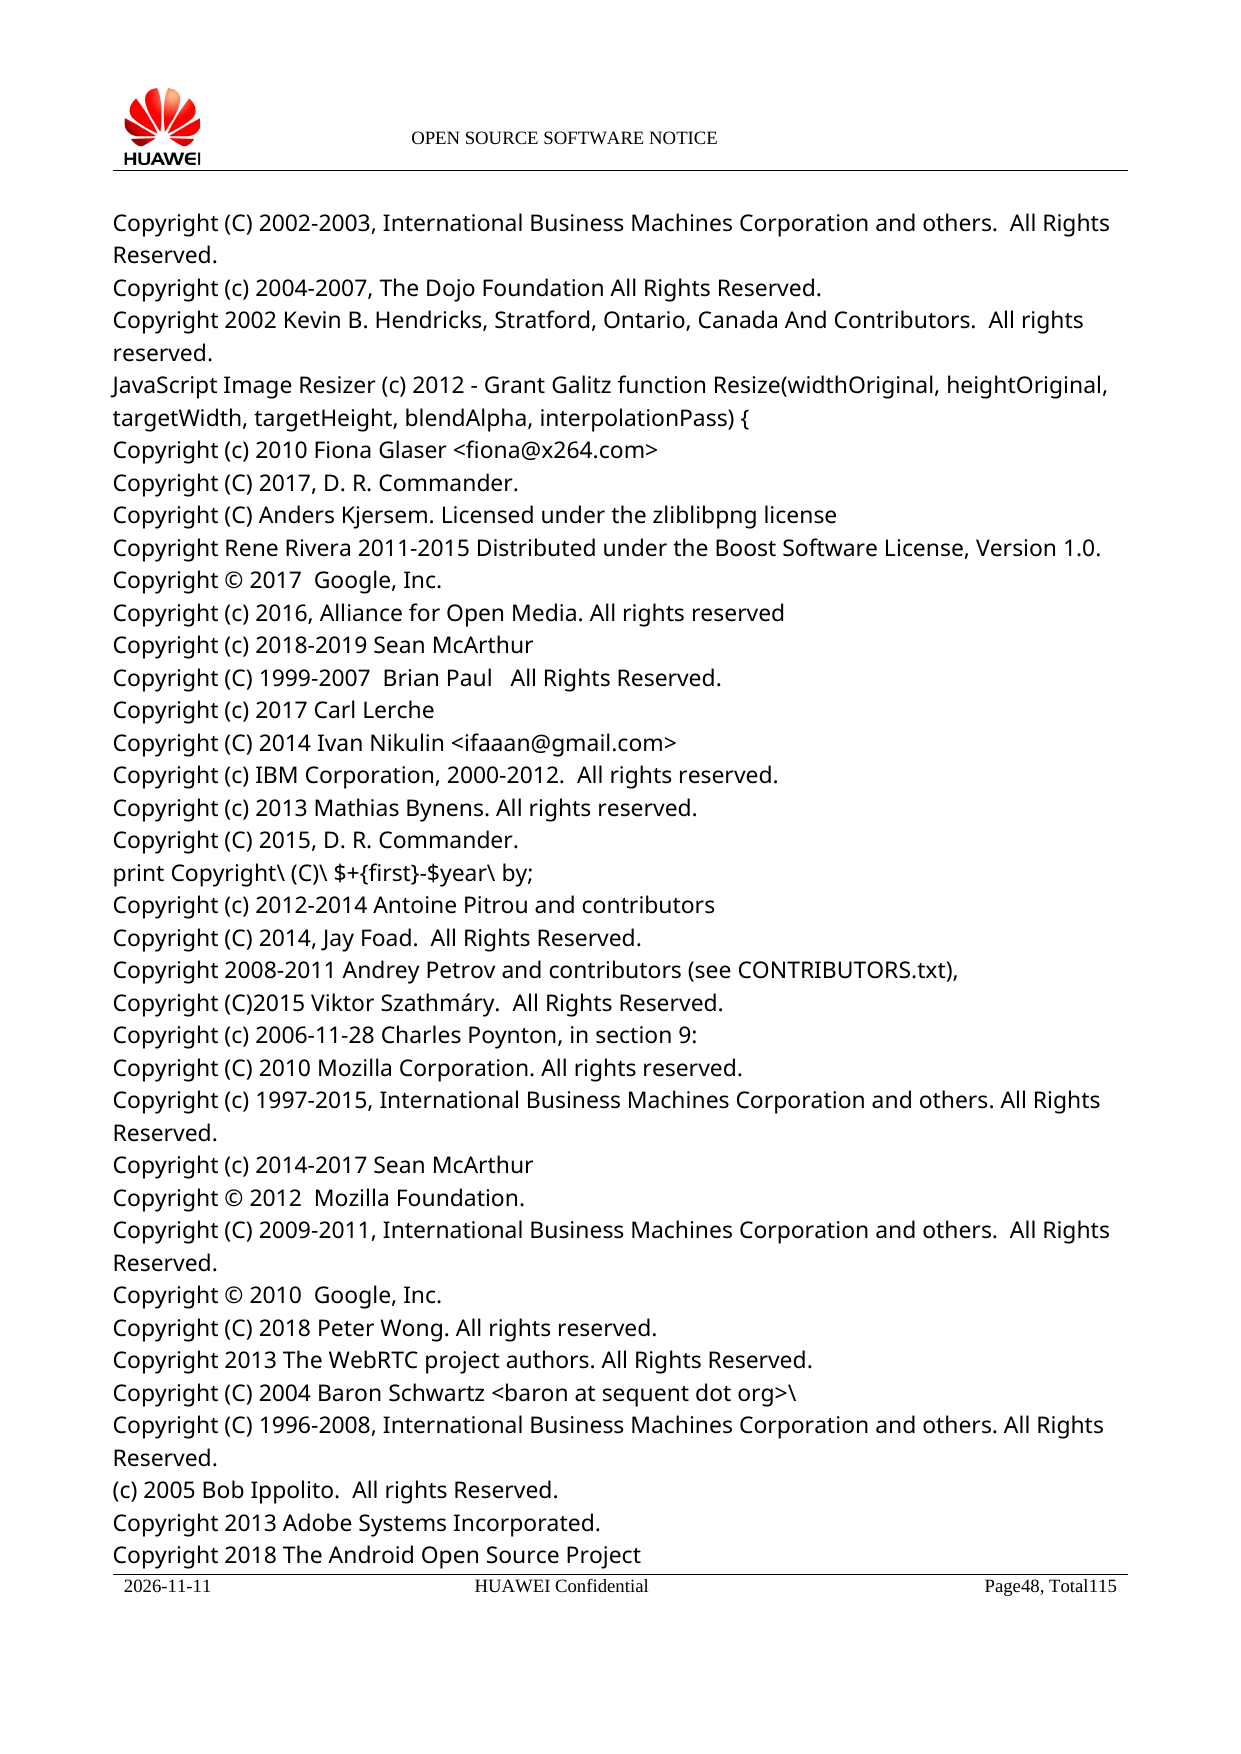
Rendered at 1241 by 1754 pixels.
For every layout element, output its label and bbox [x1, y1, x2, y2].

picture [124, 88, 201, 165]
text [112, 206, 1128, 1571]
